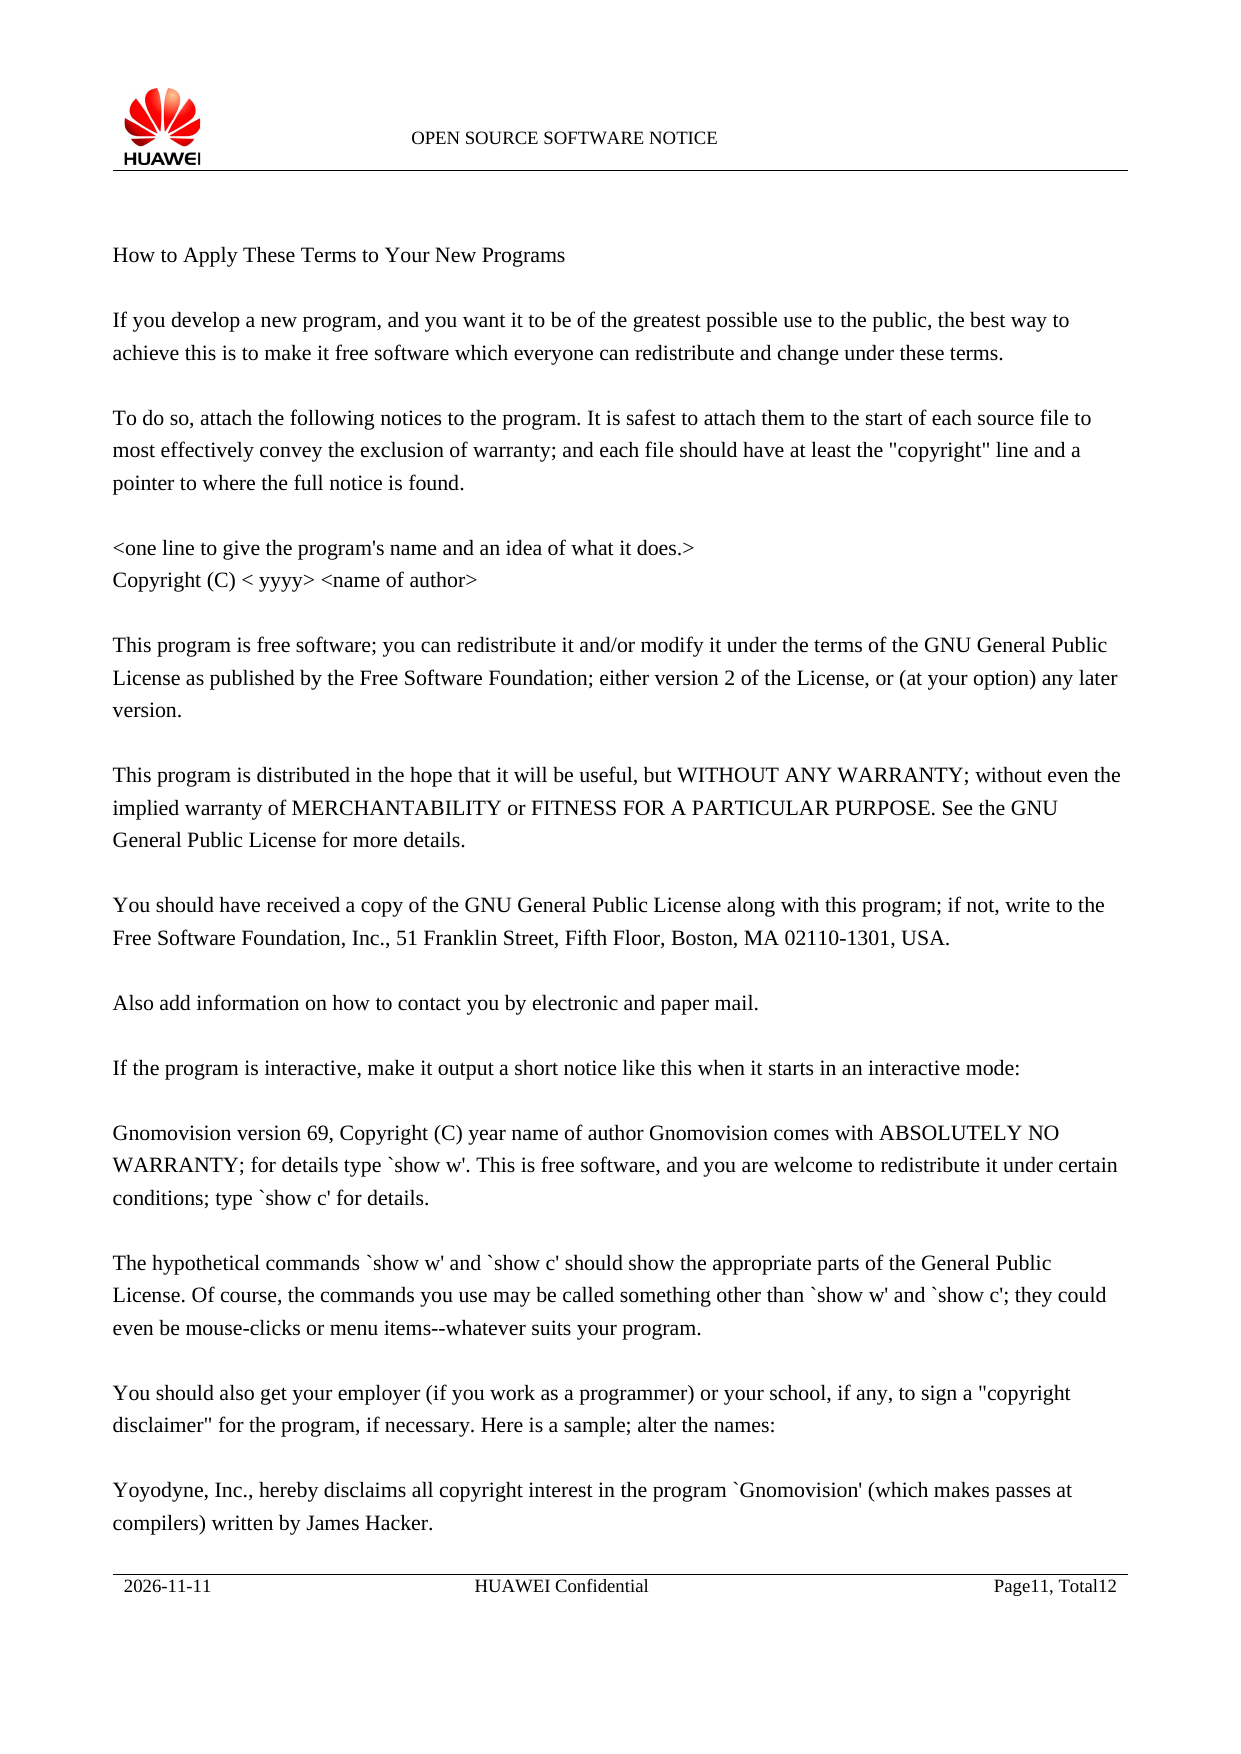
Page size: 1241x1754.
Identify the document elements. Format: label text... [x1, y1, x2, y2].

text This program is free software; you can redistribute it and/or modify it under the terms of the GNU General Public License as published by the Free Software Foundation; either version 2 of the License, or (at your option) any later version. [112, 629, 1128, 726]
text If the program is interactive, make it output a short notice like this when it starts in an interactive mode: [112, 1051, 1128, 1084]
text <one line to give the program's name and an idea of what it does.> [112, 531, 1128, 564]
text The hypothetical commands `show w' and `show c' should show the appropriate parts of the General Public License. Of course, the commands you use may be called something other than `show w' and `show c'; they could even be mouse-clicks or menu items--whatever suits your program. [112, 1246, 1128, 1344]
text To do so, attach the following notices to the program. It is safest to attach them to the start of each source file to most effectively convey the exclusion of warranty; and each file should have at least the "copyright" line and a pointer to where the full notice is found. [112, 401, 1128, 499]
picture [124, 88, 201, 165]
text You should have received a copy of the GNU General Public License along with this program; if not, write to the Free Software Foundation, Inc., 51 Franklin Street, Fifth Floor, Boston, MA 02110-1301, USA. [112, 889, 1128, 954]
text Also add information on how to contact you by electronic and paper mail. [112, 986, 1128, 1019]
text Copyright (C) < yyyy> <name of author> [112, 564, 1128, 596]
text Yoyodyne, Inc., hereby disclaims all copyright interest in the program `Gnomovision' (which makes passes at compilers) written by James Hacker. [112, 1474, 1128, 1539]
text If you develop a new program, and you want it to be of the greatest possible use to the public, the best way to achieve this is to make it free software which everyone can redistribute and change under these terms. [112, 304, 1128, 369]
text This program is distributed in the hope that it will be useful, but WITHOUT ANY WARRANTY; without even the implied warranty of MERCHANTABILITY or FITNESS FOR A PARTICULAR PURPOSE. See the GNU General Public License for more details. [112, 759, 1128, 856]
text How to Apply These Terms to Your New Programs [112, 239, 1128, 271]
text You should also get your employer (if you work as a programmer) or your school, if any, to sign a "copyright disclaimer" for the program, if necessary. Here is a sample; alter the names: [112, 1376, 1128, 1441]
text Gnomovision version 69, Copyright (C) year name of author Gnomovision comes with ABSOLUTELY NO WARRANTY; for details type `show w'. This is free software, and you are welcome to redistribute it under certain conditions; type `show c' for details. [112, 1116, 1128, 1214]
